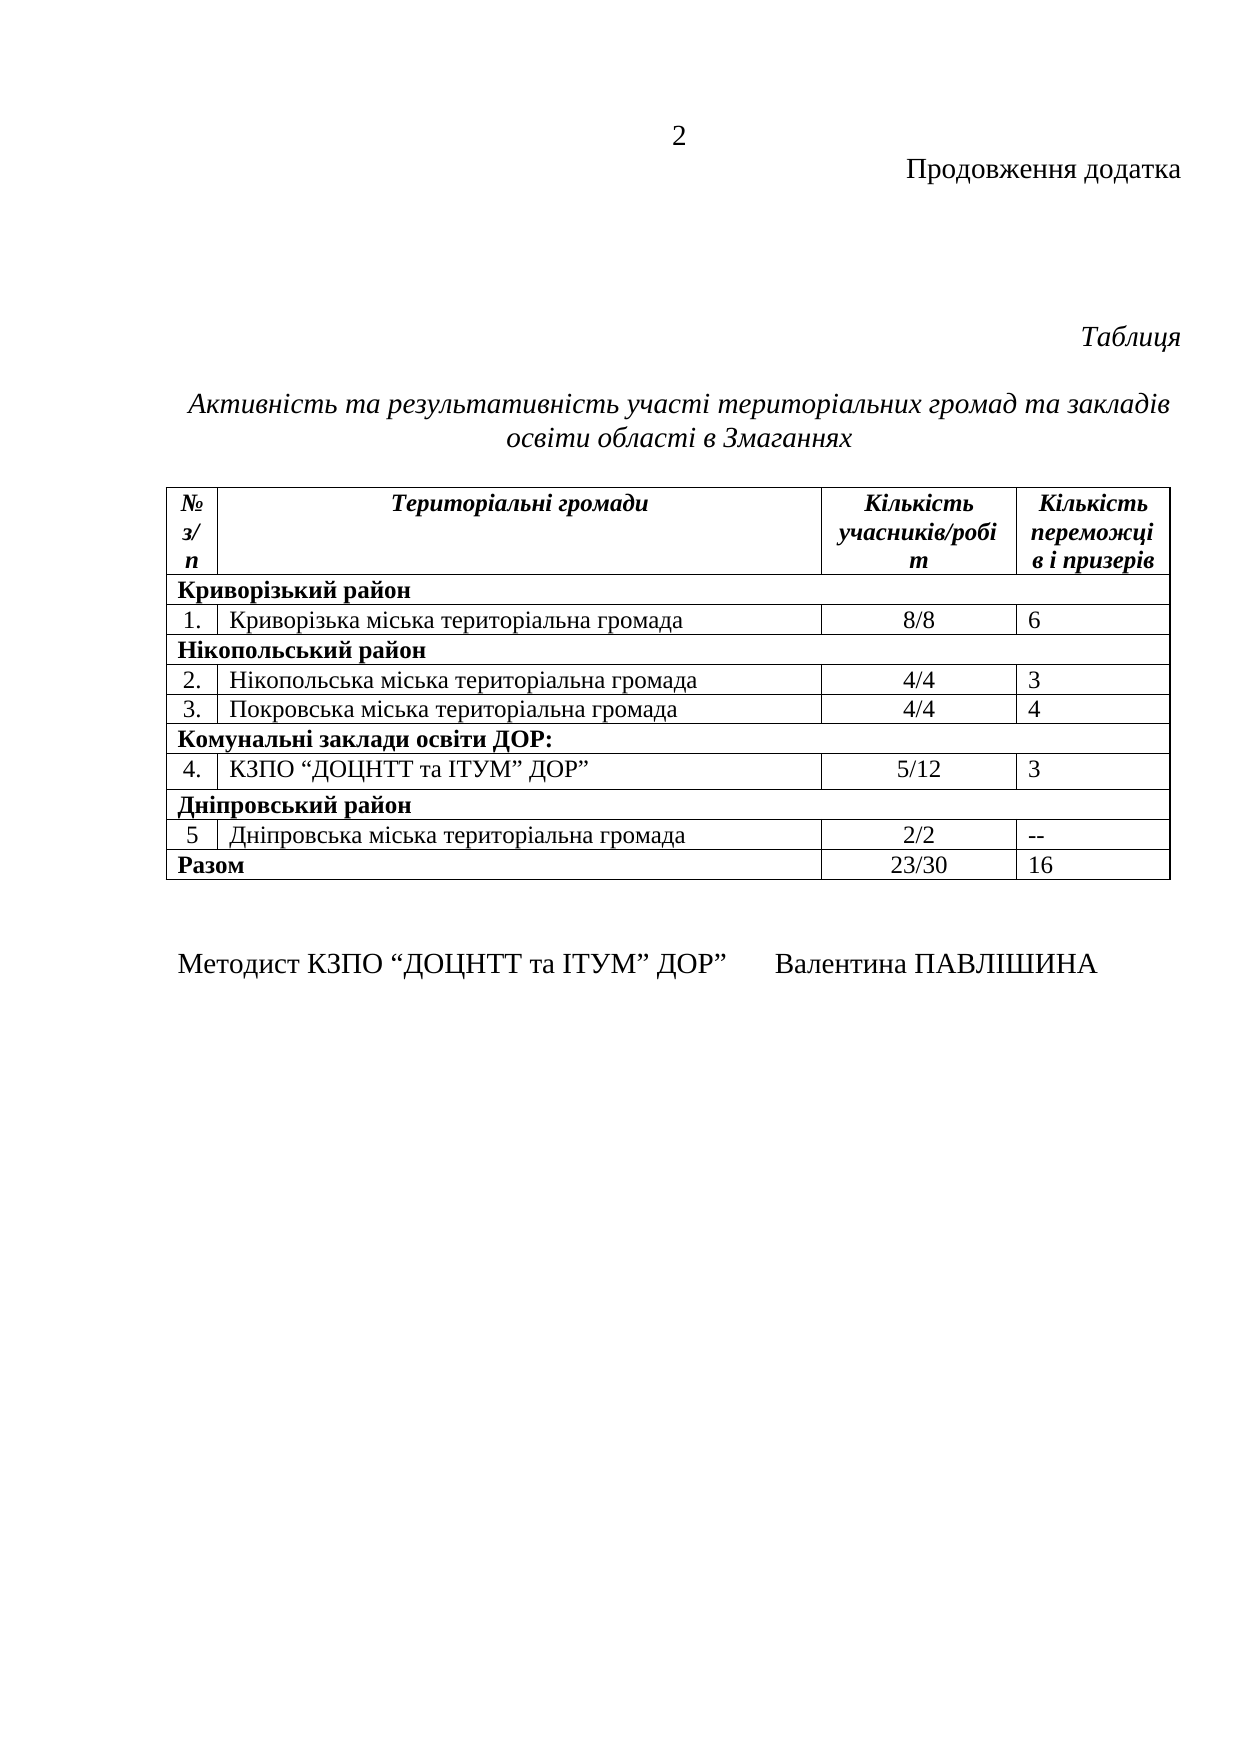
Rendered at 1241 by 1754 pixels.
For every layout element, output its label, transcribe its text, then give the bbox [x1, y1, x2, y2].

table_cell 3 [1017, 754, 1169, 789]
table_cell 4/4 [822, 665, 1016, 693]
table_cell -- [1017, 820, 1169, 849]
text Методист КЗПО “ДОЦНТТ та ІТУМ” ДОР” Валентина ПАВЛІШИНА [177, 947, 390, 980]
table_header Кількість переможців і призерів [1017, 488, 1169, 574]
table_cell 8/8 [822, 605, 1016, 634]
table_cell 2/2 [822, 820, 1016, 849]
table_cell 6 [1017, 605, 1169, 634]
table_cell 4. [167, 754, 217, 789]
table_header Територіальні громади [218, 488, 821, 574]
table_cell 1. [167, 605, 217, 634]
table_cell 4/4 [822, 695, 1016, 723]
table_cell Покровська міська територіальна громада [218, 695, 821, 723]
table_cell 5/12 [822, 754, 1016, 789]
table_cell 4 [1017, 695, 1169, 723]
table_cell Дніпровська міська територіальна громада [218, 820, 821, 849]
table_cell 5 [167, 820, 217, 849]
table_cell Комунальні заклади освіти ДОР: [167, 724, 1169, 753]
table_cell Разом [167, 850, 821, 878]
table_cell Криворізька міська територіальна громада [218, 605, 821, 634]
table_cell 3 [1017, 665, 1169, 693]
table_cell 2. [167, 665, 217, 693]
table_cell КЗПО “ДОЦНТТ та ІТУМ” ДОР” [218, 754, 821, 789]
table_cell Дніпровський район [167, 790, 1169, 819]
table_cell Нікопольський район [167, 635, 1169, 664]
table_cell 23/30 [822, 850, 1016, 878]
table_cell Нікопольська міська територіальна громада [218, 665, 821, 693]
table_cell 16 [1017, 850, 1169, 878]
text Таблиця [177, 319, 1181, 353]
table_header Кількість учасників/робіт [822, 488, 1016, 574]
table_cell 3. [167, 695, 217, 723]
table_header № з/п [167, 488, 217, 574]
table_cell Криворізький район [167, 575, 1169, 604]
text Методист КЗПО “ДОЦНТТ та ІТУМ” ДОР” Валентина ПАВЛІШИНА [403, 947, 1181, 980]
text Активність та результативність участі територіальних громад та закладів освіти області в Змаганнях [177, 386, 1181, 453]
